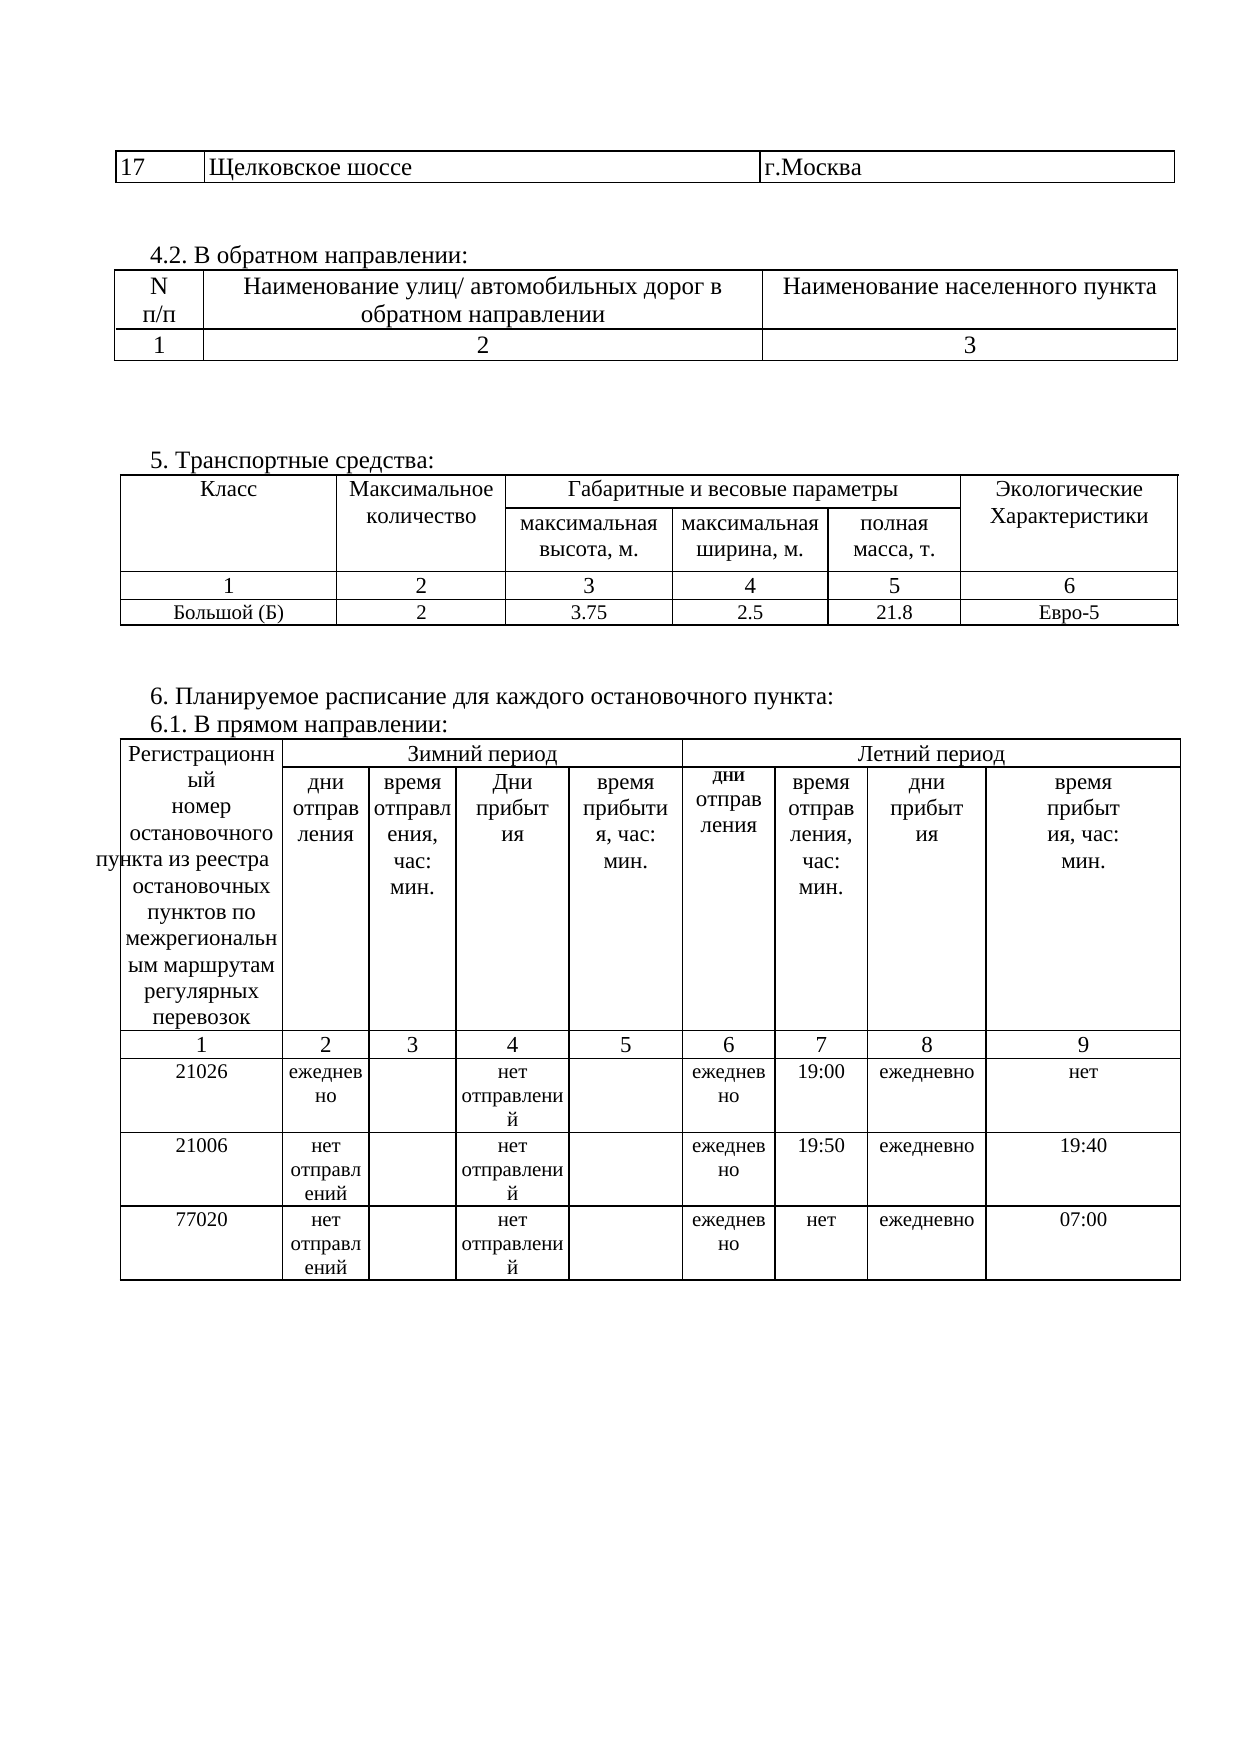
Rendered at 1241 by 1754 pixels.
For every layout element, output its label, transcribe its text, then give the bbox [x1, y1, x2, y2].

table_header Габаритные и весовые параметры [506, 476, 960, 507]
table_cell 2 [283, 1031, 368, 1058]
table_header Максимальное количество [337, 476, 505, 571]
table_cell 19:50 [776, 1133, 867, 1205]
table_cell 8 [868, 1031, 985, 1058]
table_cell 5 [829, 572, 960, 598]
table_cell 1 [121, 1031, 282, 1058]
table_header Класс [121, 476, 336, 571]
table_header Экологические Характеристики [961, 476, 1177, 571]
table_cell 21026 [121, 1059, 282, 1131]
table_cell ДНИ отправ ления [683, 768, 774, 1030]
table_cell время отправ ления, час: мин. [776, 768, 867, 1030]
table_cell ежедневно [683, 1133, 774, 1205]
table_cell время прибыти я, час: мин. [570, 768, 682, 1030]
table_cell ежедневно [868, 1207, 985, 1279]
table_cell 2 [204, 330, 762, 360]
table_cell 07:00 [987, 1207, 1180, 1279]
table_cell 21.8 [829, 600, 960, 624]
table_cell 4 [673, 572, 827, 598]
table_cell ежедневно [683, 1207, 774, 1279]
table_cell Дни прибыт ия [457, 768, 568, 1030]
table_cell 1 [121, 572, 336, 598]
table_cell 77020 [121, 1207, 282, 1279]
table_cell нет отправлений [283, 1133, 368, 1205]
table_header Летний период [683, 740, 1180, 766]
table_header Наименование населенного пункта [763, 271, 1177, 328]
table_cell 4 [457, 1031, 568, 1058]
table_cell нет [776, 1207, 867, 1279]
table_cell полная масса, т. [829, 509, 960, 571]
table_cell [570, 1207, 682, 1279]
table_cell дни прибыт ия [868, 768, 985, 1030]
table_cell г.Москва [761, 152, 1174, 181]
table_cell нет отправлений [283, 1207, 368, 1279]
text 6.1. В прямом направлении: [150, 709, 1090, 738]
table_header Зимний период [283, 740, 682, 766]
table_header N п/п [115, 271, 203, 328]
table_cell нет отправлений [457, 1133, 568, 1205]
table_cell 3 [763, 328, 1177, 360]
table_cell время прибыт ия, час: мин. [987, 768, 1180, 1030]
table_cell нет отправлений [457, 1059, 568, 1131]
table_cell Щелковское шоссе [205, 152, 759, 181]
table_cell 3 [370, 1031, 455, 1058]
table_cell дни отправ ления [283, 768, 368, 1030]
table_cell 6 [961, 572, 1177, 598]
table_cell 5 [570, 1031, 682, 1058]
table_cell 2.5 [673, 600, 827, 624]
table_header Регистрационный номер остановочного пункта из реестра остановочных пунктов по межрегиональным маршрутам регулярных перевозок [121, 740, 282, 1030]
text 5. Транспортные средства: [150, 445, 1090, 474]
table_cell максимальная ширина, м. [673, 509, 827, 571]
text 6. Планируемое расписание для каждого остановочного пункта: [150, 681, 1090, 709]
table_cell нет отправлений [457, 1207, 568, 1279]
table_cell 1 [115, 329, 203, 360]
table_cell 17 [117, 152, 204, 181]
table_cell нет [987, 1059, 1180, 1131]
table_cell 7 [776, 1031, 867, 1058]
table_cell 19:40 [987, 1133, 1180, 1205]
table_cell время отправл ения, час: мин. [370, 768, 455, 1030]
table_cell [370, 1207, 455, 1279]
table_cell 9 [987, 1031, 1180, 1058]
table_cell 2 [337, 600, 505, 624]
table_cell [370, 1133, 455, 1205]
table_cell ежедневно [283, 1059, 368, 1131]
table_cell ежедневно [868, 1133, 985, 1205]
table_cell 2 [337, 572, 505, 598]
table_cell 19:00 [776, 1059, 867, 1131]
table_cell ежедневно [868, 1059, 985, 1131]
table_header Наименование улиц/ автомобильных дорог в обратном направлении [204, 271, 762, 328]
text 4.2. В обратном направлении: [150, 241, 1090, 269]
table_cell [570, 1059, 682, 1131]
table_cell [570, 1133, 682, 1205]
table_cell Евро-5 [961, 600, 1177, 624]
table_cell 3 [506, 572, 672, 598]
table_cell 6 [683, 1031, 774, 1058]
table_cell 21006 [121, 1133, 282, 1205]
table_cell 3.75 [506, 600, 672, 624]
table_cell [370, 1059, 455, 1131]
table_cell максимальная высота, м. [506, 509, 672, 571]
table_cell Большой (Б) [121, 600, 336, 624]
table_cell ежедневно [683, 1059, 774, 1131]
